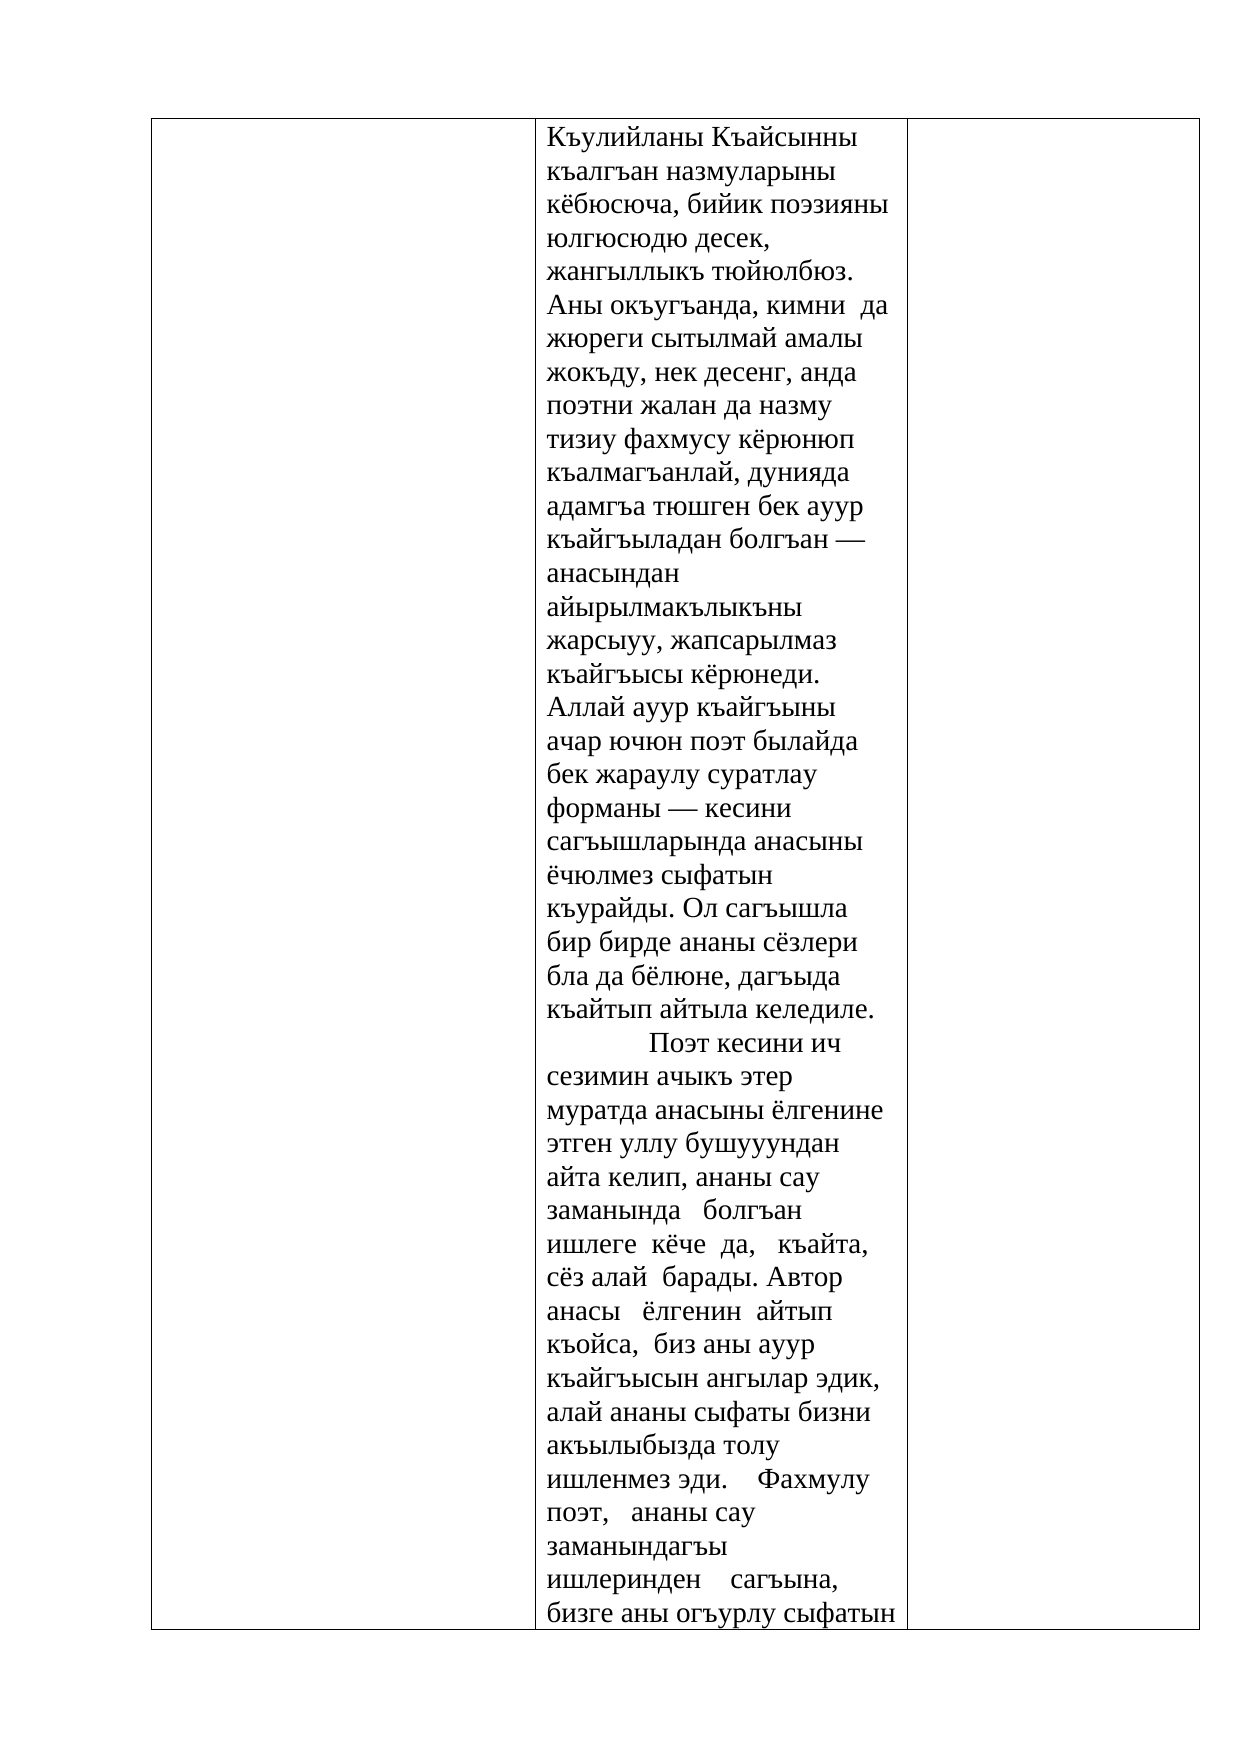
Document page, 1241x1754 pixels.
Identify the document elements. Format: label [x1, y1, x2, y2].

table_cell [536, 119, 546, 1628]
table_cell [524, 119, 535, 1628]
table_cell [908, 119, 1199, 1628]
table_cell [152, 119, 162, 1628]
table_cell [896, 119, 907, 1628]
